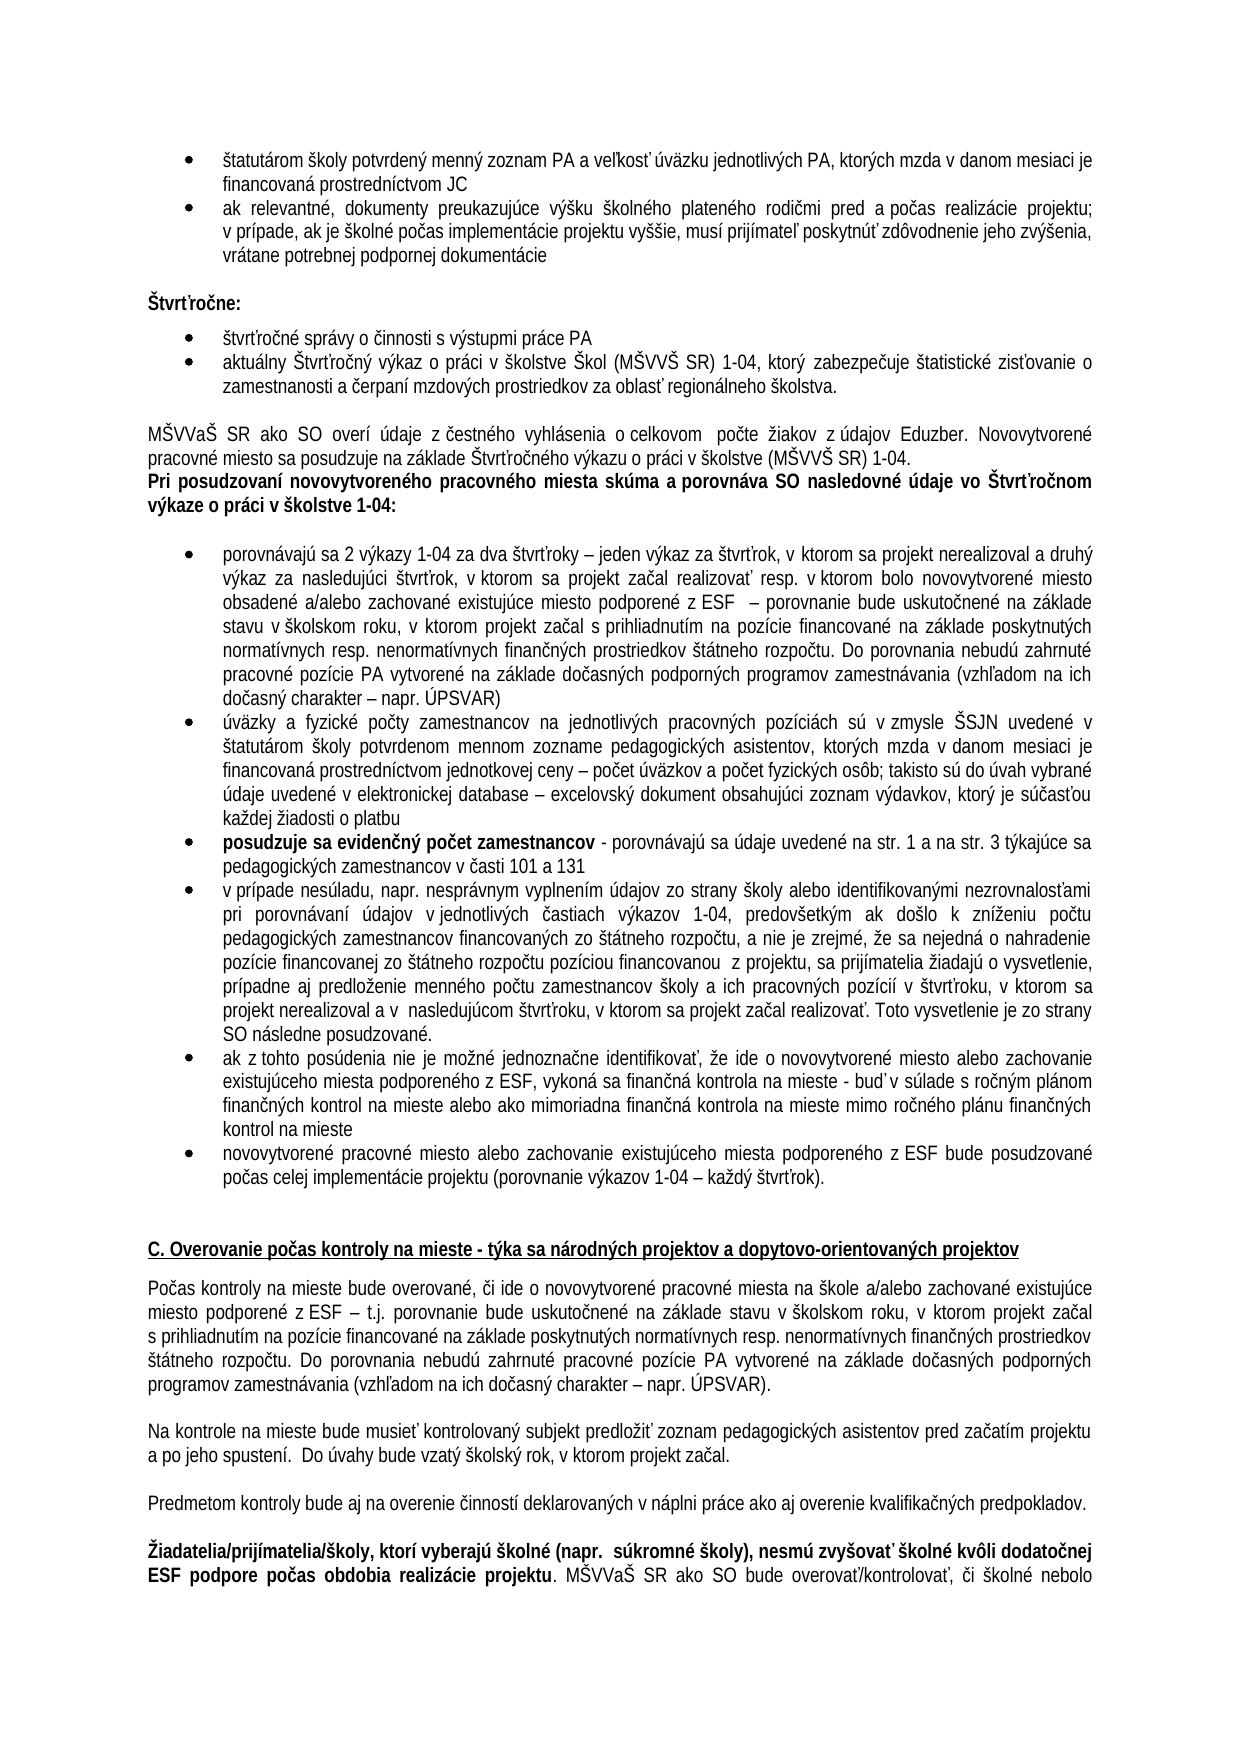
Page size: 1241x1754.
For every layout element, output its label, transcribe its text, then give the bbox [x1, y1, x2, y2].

list štvrťročné správy o činnosti s výstupmi práce PA [185, 326, 1093, 350]
list porovnávajú sa 2 výkazy 1-04 za dva štvrťroky – jeden výkaz za štvrťrok, v ktorom sa projekt nerealizoval a druhý výkaz za nasledujúci štvrťrok, v ktorom sa projekt začal realizovať resp. v ktorom bolo novovytvorené miesto obsadené a/alebo zachované existujúce miesto podporené z ESF – porovnanie bude uskutočnené na základe stavu v školskom roku, v ktorom projekt začal s prihliadnutím na pozície financované na základe poskytnutých normatívnych resp. nenormatívnych finančných prostriedkov štátneho rozpočtu. Do porovnania nebudú zahrnuté pracovné pozície PA vytvorené na základe dočasných podporných programov zamestnávania (vzhľadom na ich dočasný charakter – napr. ÚPSVAR) [185, 542, 1093, 710]
list ak relevantné, dokumenty preukazujúce výšku školného plateného rodičmi pred a počas realizácie projektu; v prípade, ak je školné počas implementácie projektu vyššie, musí prijímateľ poskytnúť zdôvodnenie jeho zvýšenia, vrátane potrebnej podpornej dokumentácie [185, 196, 1093, 267]
text Štvrťročne: [148, 291, 1093, 315]
text Pri posudzovaní novovytvoreného pracovného miesta skúma a porovnáva SO nasledovné údaje vo Štvrťročnom výkaze o práci v školstve 1-04: [148, 469, 1093, 517]
list posudzuje sa evidenčný počet zamestnancov - porovnávajú sa údaje uvedené na str. 1 a na str. 3 týkajúce sa pedagogických zamestnancov v časti 101 a 131 [185, 830, 1093, 878]
list štatutárom školy potvrdený menný zoznam PA a veľkosť úväzku jednotlivých PA, ktorých mzda v danom mesiaci je financovaná prostredníctvom JC [185, 148, 1093, 196]
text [148, 1539, 1093, 1587]
text Na kontrole na mieste bude musieť kontrolovaný subjekt predložiť zoznam pedagogických asistentov pred začatím projektu a po jeho spustení. Do úvahy bude vzatý školský rok, v ktorom projekt začal. [148, 1419, 1093, 1467]
list aktuálny Štvrťročný výkaz o práci v školstve Škol (MŠVVŠ SR) 1-04, ktorý zabezpečuje štatistické zisťovanie o zamestnanosti a čerpaní mzdových prostriedkov za oblasť regionálneho školstva. [185, 350, 1093, 398]
list v prípade nesúladu, napr. nesprávnym vyplnením údajov zo strany školy alebo identifikovanými nezrovnalosťami pri porovnávaní údajov v jednotlivých častiach výkazov 1-04, predovšetkým ak došlo k zníženiu počtu pedagogických zamestnancov financovaných zo štátneho rozpočtu, a nie je zrejmé, že sa nejedná o nahradenie pozície financovanej zo štátneho rozpočtu pozíciou financovanou z projektu, sa prijímatelia žiadajú o vysvetlenie, prípadne aj predloženie menného počtu zamestnancov školy a ich pracovných pozícií v štvrťroku, v ktorom sa projekt nerealizoval a v nasledujúcom štvrťroku, v ktorom sa projekt začal realizovať. Toto vysvetlenie je zo strany SO následne posudzované. [185, 878, 1093, 1046]
list úväzky a fyzické počty zamestnancov na jednotlivých pracovných pozíciách sú v zmysle ŠSJN uvedené v štatutárom školy potvrdenom mennom zozname pedagogických asistentov, ktorých mzda v danom mesiaci je financovaná prostredníctvom jednotkovej ceny – počet úväzkov a počet fyzických osôb; takisto sú do úvah vybrané údaje uvedené v elektronickej database – excelovský dokument obsahujúci zoznam výdavkov, ktorý je súčasťou každej žiadosti o platbu [185, 710, 1093, 830]
text MŠVVaŠ SR ako SO overí údaje z čestného vyhlásenia o celkovom počte žiakov z údajov Eduzber. Novovytvorené pracovné miesto sa posudzuje na základe Štvrťročného výkazu o práci v školstve (MŠVVŠ SR) 1-04. [148, 422, 1093, 469]
list novovytvorené pracovné miesto alebo zachovanie existujúceho miesta podporeného z ESF bude posudzované počas celej implementácie projektu (porovnanie výkazov 1-04 – každý štvrťrok). [185, 1141, 1093, 1189]
text C. Overovanie počas kontroly na mieste - týka sa národných projektov a dopytovo-orientovaných projektov [148, 1237, 1093, 1261]
text Predmetom kontroly bude aj na overenie činností deklarovaných v náplni práce ako aj overenie kvalifikačných predpokladov. [148, 1491, 1093, 1515]
text Počas kontroly na mieste bude overované, či ide o novovytvorené pracovné miesta na škole a/alebo zachované existujúce miesto podporené z ESF – t.j. porovnanie bude uskutočnené na základe stavu v školskom roku, v ktorom projekt začal s prihliadnutím na pozície financované na základe poskytnutých normatívnych resp. nenormatívnych finančných prostriedkov štátneho rozpočtu. Do porovnania nebudú zahrnuté pracovné pozície PA vytvorené na základe dočasných podporných programov zamestnávania (vzhľadom na ich dočasný charakter – napr. ÚPSVAR). [148, 1276, 1093, 1396]
list ak z tohto posúdenia nie je možné jednoznačne identifikovať, že ide o novovytvorené miesto alebo zachovanie existujúceho miesta podporeného z ESF, vykoná sa finančná kontrola na mieste - buď v súlade s ročným plánom finančných kontrol na mieste alebo ako mimoriadna finančná kontrola na mieste mimo ročného plánu finančných kontrol na mieste [185, 1046, 1093, 1141]
